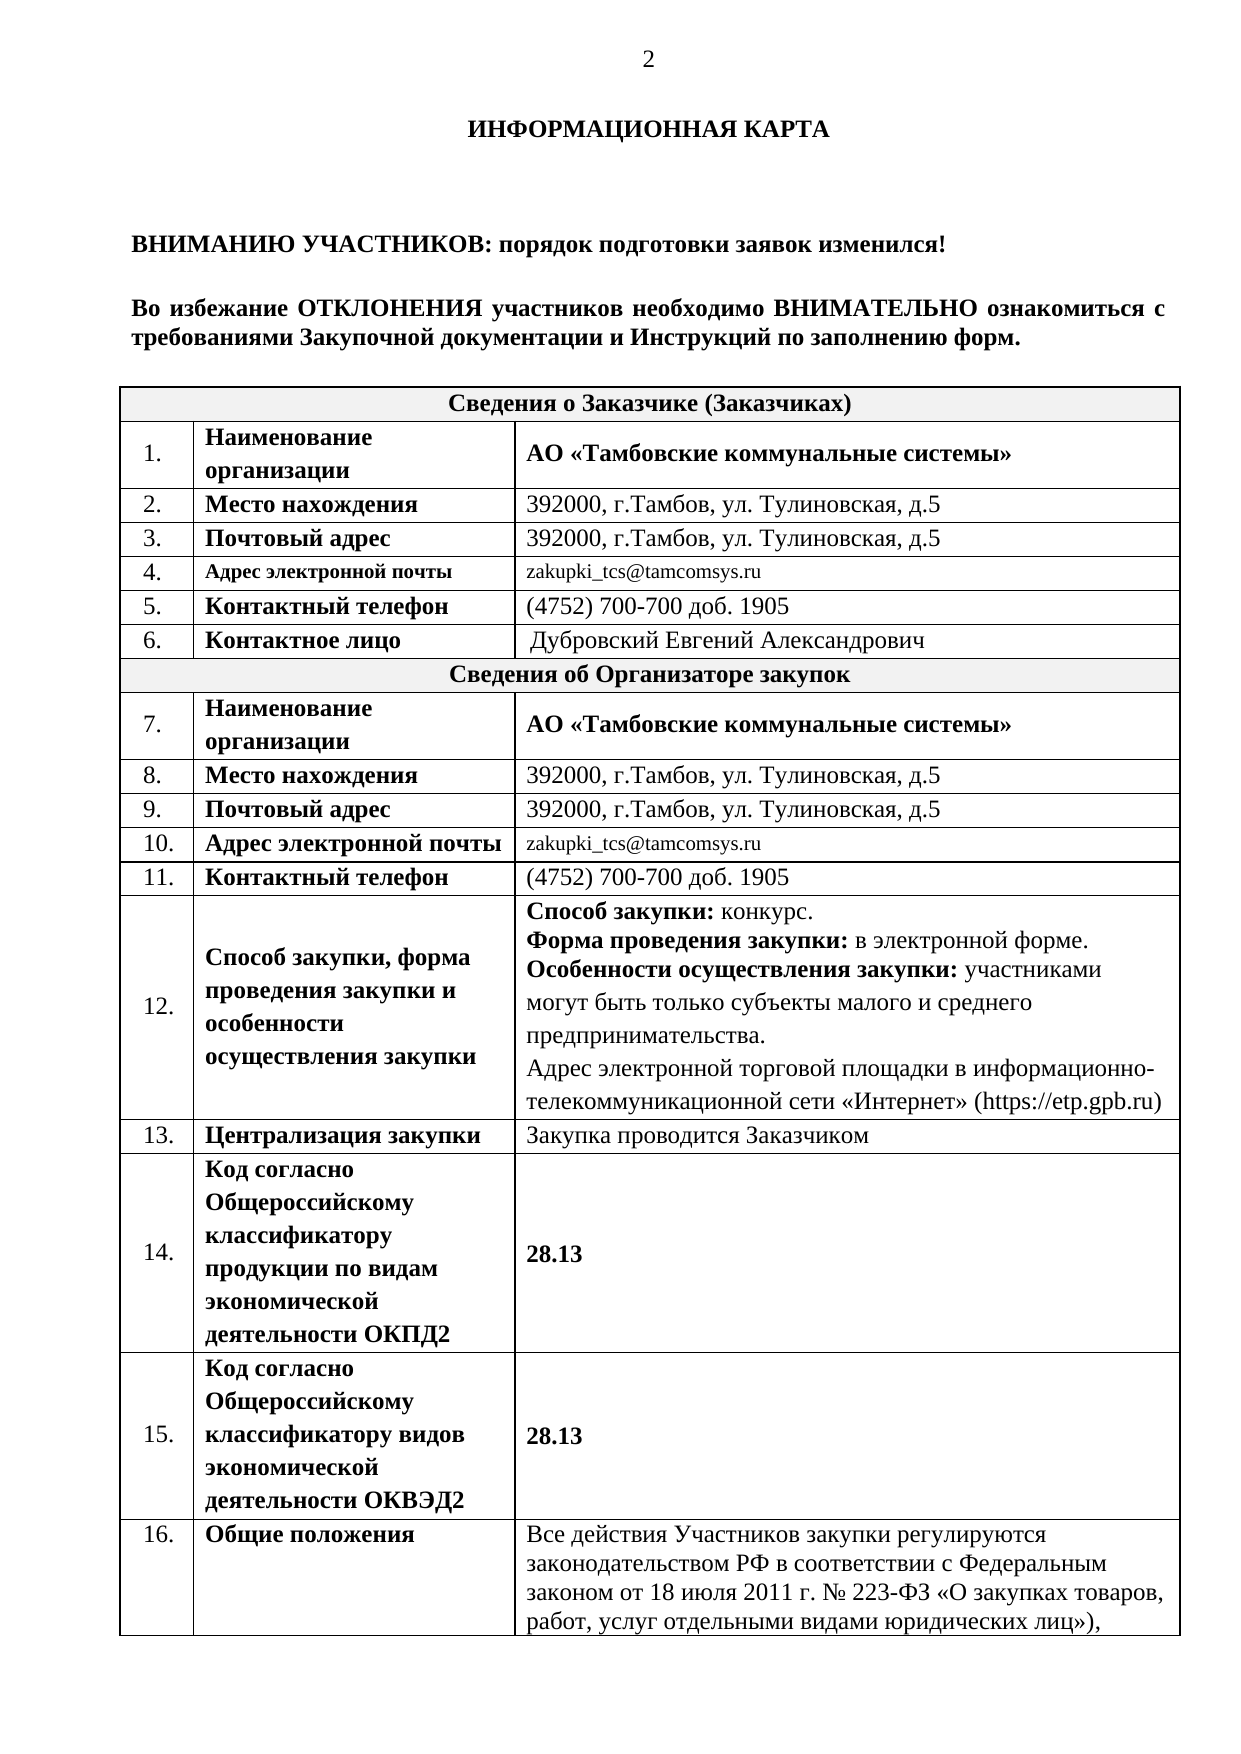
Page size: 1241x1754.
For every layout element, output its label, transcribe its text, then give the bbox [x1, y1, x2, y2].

table_cell Сведения об Организаторе закупок [121, 659, 1179, 692]
table_cell Почтовый адрес [194, 523, 514, 556]
table_cell АО «Тамбовские коммунальные системы» [516, 693, 1179, 759]
table_cell Дубровский Евгений Александрович [516, 625, 1179, 658]
table_cell zakupki_tcs@tamcomsys.ru [516, 557, 1179, 590]
table_cell Контактный телефон [194, 863, 514, 895]
table_cell Адрес электронной почты [194, 557, 514, 590]
table_cell 28.13 [516, 1154, 1179, 1352]
table_cell [121, 557, 193, 590]
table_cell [516, 1520, 1179, 1634]
table_cell Место нахождения [194, 489, 514, 522]
table_cell Код согласно Общероссийскому классификатору продукции по видам экономической деятельности ОКПД2 [194, 1154, 514, 1352]
table_cell 392000, г.Тамбов, ул. Тулиновская, д.5 [516, 760, 1179, 793]
table_cell [121, 760, 193, 793]
table_cell 28.13 [516, 1353, 1179, 1518]
table_cell [121, 1353, 193, 1518]
table_cell [121, 794, 193, 827]
table_cell Способ закупки: конкурс. Форма проведения закупки: в электронной форме. Особенности осуществления закупки: участниками могут быть только субъекты малого и среднего предпринимательства. Адрес электронной торговой площадки в информационно-телекоммуникационной сети «Интернет» (https://etp.gpb.ru) [516, 896, 1179, 1119]
table_cell [121, 625, 193, 658]
table_cell Почтовый адрес [194, 794, 514, 827]
text ВНИМАНИЮ УЧАСТНИКОВ: порядок подготовки заявок изменился! [131, 229, 1166, 258]
table_cell [121, 693, 193, 759]
table_cell Контактное лицо [194, 625, 514, 658]
text ИНФОРМАЦИОННАЯ КАРТА [131, 114, 1166, 143]
table_cell [121, 863, 193, 895]
table_cell Общие положения [194, 1520, 514, 1634]
table_cell [121, 1520, 193, 1634]
table_cell [121, 489, 193, 522]
table_cell Способ закупки, форма проведения закупки и особенности осуществления закупки [194, 896, 514, 1119]
table_cell АО «Тамбовские коммунальные системы» [516, 422, 1179, 488]
table_cell Централизация закупки [194, 1120, 514, 1153]
table_header Сведения о Заказчике (Заказчиках) [121, 388, 1179, 421]
table_cell [121, 1120, 193, 1153]
table_cell 392000, г.Тамбов, ул. Тулиновская, д.5 [516, 794, 1179, 827]
table_cell [121, 591, 193, 624]
table_cell zakupki_tcs@tamcomsys.ru [516, 828, 1179, 861]
table_cell Контактный телефон [194, 591, 514, 624]
table_cell [121, 896, 193, 1119]
table_cell Наименование организации [194, 693, 514, 759]
table_cell Адрес электронной почты [194, 828, 514, 861]
table_cell 392000, г.Тамбов, ул. Тулиновская, д.5 [516, 489, 1179, 522]
table_cell [121, 523, 193, 556]
table_cell Место нахождения [194, 760, 514, 793]
table_cell 392000, г.Тамбов, ул. Тулиновская, д.5 [516, 523, 1179, 556]
table_cell Закупка проводится Заказчиком [516, 1120, 1179, 1153]
table_cell [121, 1154, 193, 1352]
table_cell [121, 422, 193, 488]
table_cell [121, 828, 193, 861]
table_cell (4752) 700-700 доб. 1905 [516, 863, 1179, 895]
table_cell (4752) 700-700 доб. 1905 [516, 591, 1179, 624]
text Во избежание ОТКЛОНЕНИЯ участников необходимо ВНИМАТЕЛЬНО ознакомиться с требованиями Закупочной документации и Инструкций по заполнению форм. [131, 293, 1166, 351]
table_cell Код согласно Общероссийскому классификатору видов экономической деятельности ОКВЭД2 [194, 1353, 514, 1518]
table_cell Наименование организации [194, 422, 514, 488]
